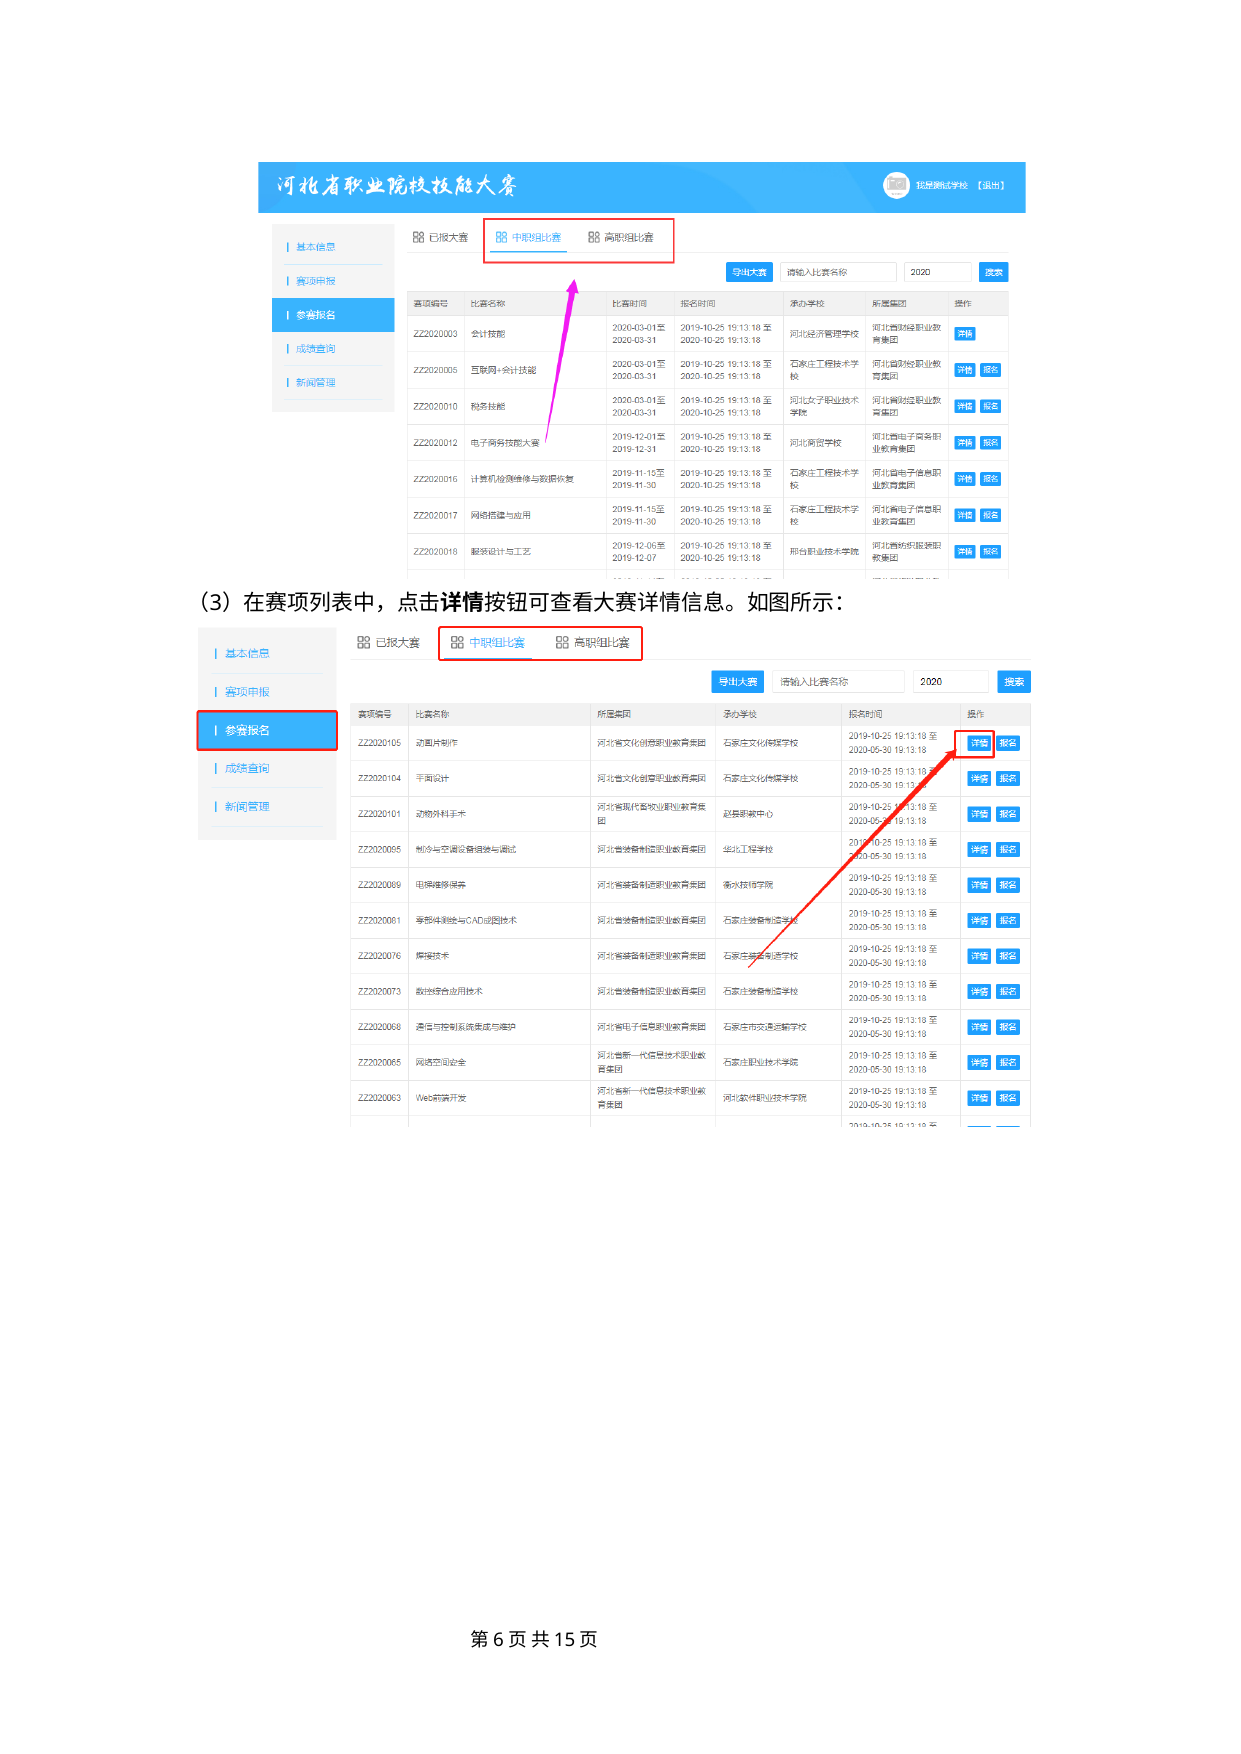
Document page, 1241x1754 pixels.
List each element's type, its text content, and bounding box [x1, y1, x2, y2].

picture [258, 162, 1026, 579]
picture [187, 617, 1052, 1127]
list 在赛项列表中，点击详情按钮可查看大赛详情信息。如图所示： [187, 584, 1053, 617]
